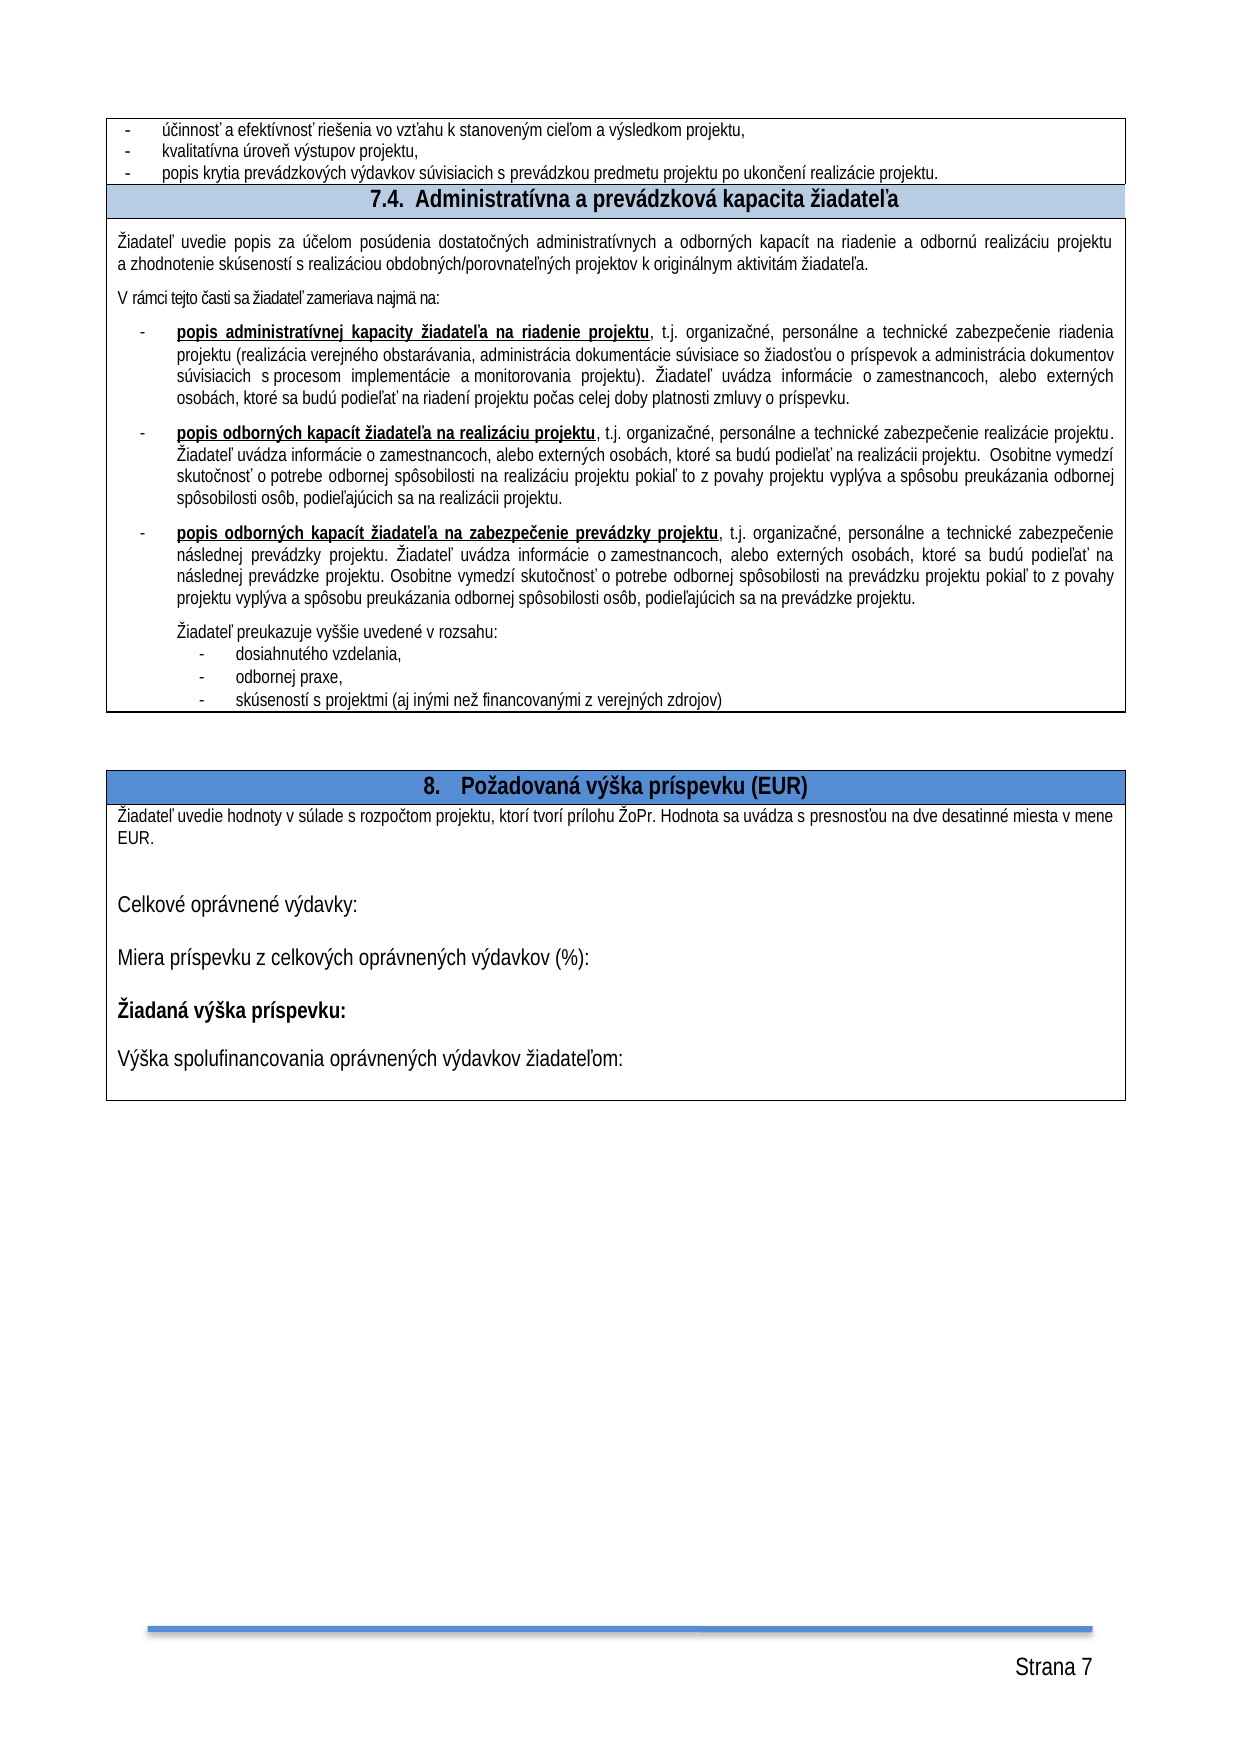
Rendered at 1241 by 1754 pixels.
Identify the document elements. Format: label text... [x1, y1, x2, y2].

table_cell Žiadateľ uvedie hodnoty v súlade s rozpočtom projektu, ktorí tvorí prílohu ŽoPr. Hodnota sa uvádza s presnosťou na dve desatinné miesta v mene EUR. Celkové oprávnené výdavky: Miera príspevku z celkových oprávnených výdavkov (%): Žiadaná výška príspevku: Výška spolufinancovania oprávnených výdavkov žiadateľom: [107, 805, 1125, 1100]
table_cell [107, 119, 1125, 184]
table_cell Žiadateľ uvedie popis za účelom posúdenia dostatočných administratívnych a odborných kapacít na riadenie a odbornú realizáciu projektu a zhodnotenie skúseností s realizáciou obdobných/porovnateľných projektov k originálnym aktivitám žiadateľa. V rámci tejto časti sa žiadateľ zameriava najmä na: popis administratívnej kapacity žiadateľa na riadenie projektu, t.j. organizačné, personálne a technické zabezpečenie riadenia projektu (realizácia verejného obstarávania, administrácia dokumentácie súvisiace so žiadosťou o príspevok a administrácia dokumentov súvisiacich s procesom implementácie a monitorovania projektu). Žiadateľ uvádza informácie o zamestnancoch, alebo externých osobách, ktoré sa budú podieľať na riadení projektu počas celej doby platnosti zmluvy o príspevku. popis odborných kapacít žiadateľa na realizáciu projektu, t.j. organizačné, personálne a technické zabezpečenie realizácie projektu. Žiadateľ uvádza informácie o zamestnancoch, alebo externých osobách, ktoré sa budú podieľať na realizácii projektu. Osobitne vymedzí skutočnosť o potrebe odbornej spôsobilosti na realizáciu projektu pokiaľ to z povahy projektu vyplýva a spôsobu preukázania odbornej spôsobilosti osôb, podieľajúcich sa na realizácii projektu. popis odborných kapacít žiadateľa na zabezpečenie prevádzky projektu, t.j. organizačné, personálne a technické zabezpečenie následnej prevádzky projektu. Žiadateľ uvádza informácie o zamestnancoch, alebo externých osobách, ktoré sa budú podieľať na následnej prevádzke projektu. Osobitne vymedzí skutočnosť o potrebe odbornej spôsobilosti na prevádzku projektu pokiaľ to z povahy projektu vyplýva a spôsobu preukázania odbornej spôsobilosti osôb, podieľajúcich sa na prevádzke projektu. Žiadateľ preukazuje vyššie uvedené v rozsahu: dosiahnutého vzdelania, odbornej praxe, skúseností s projektmi (aj inými než financovanými z verejných zdrojov) [107, 219, 1125, 711]
table_header Požadovaná výška príspevku (EUR) [107, 771, 1125, 804]
table_cell Administratívna a prevádzková kapacita žiadateľa [107, 185, 1125, 218]
